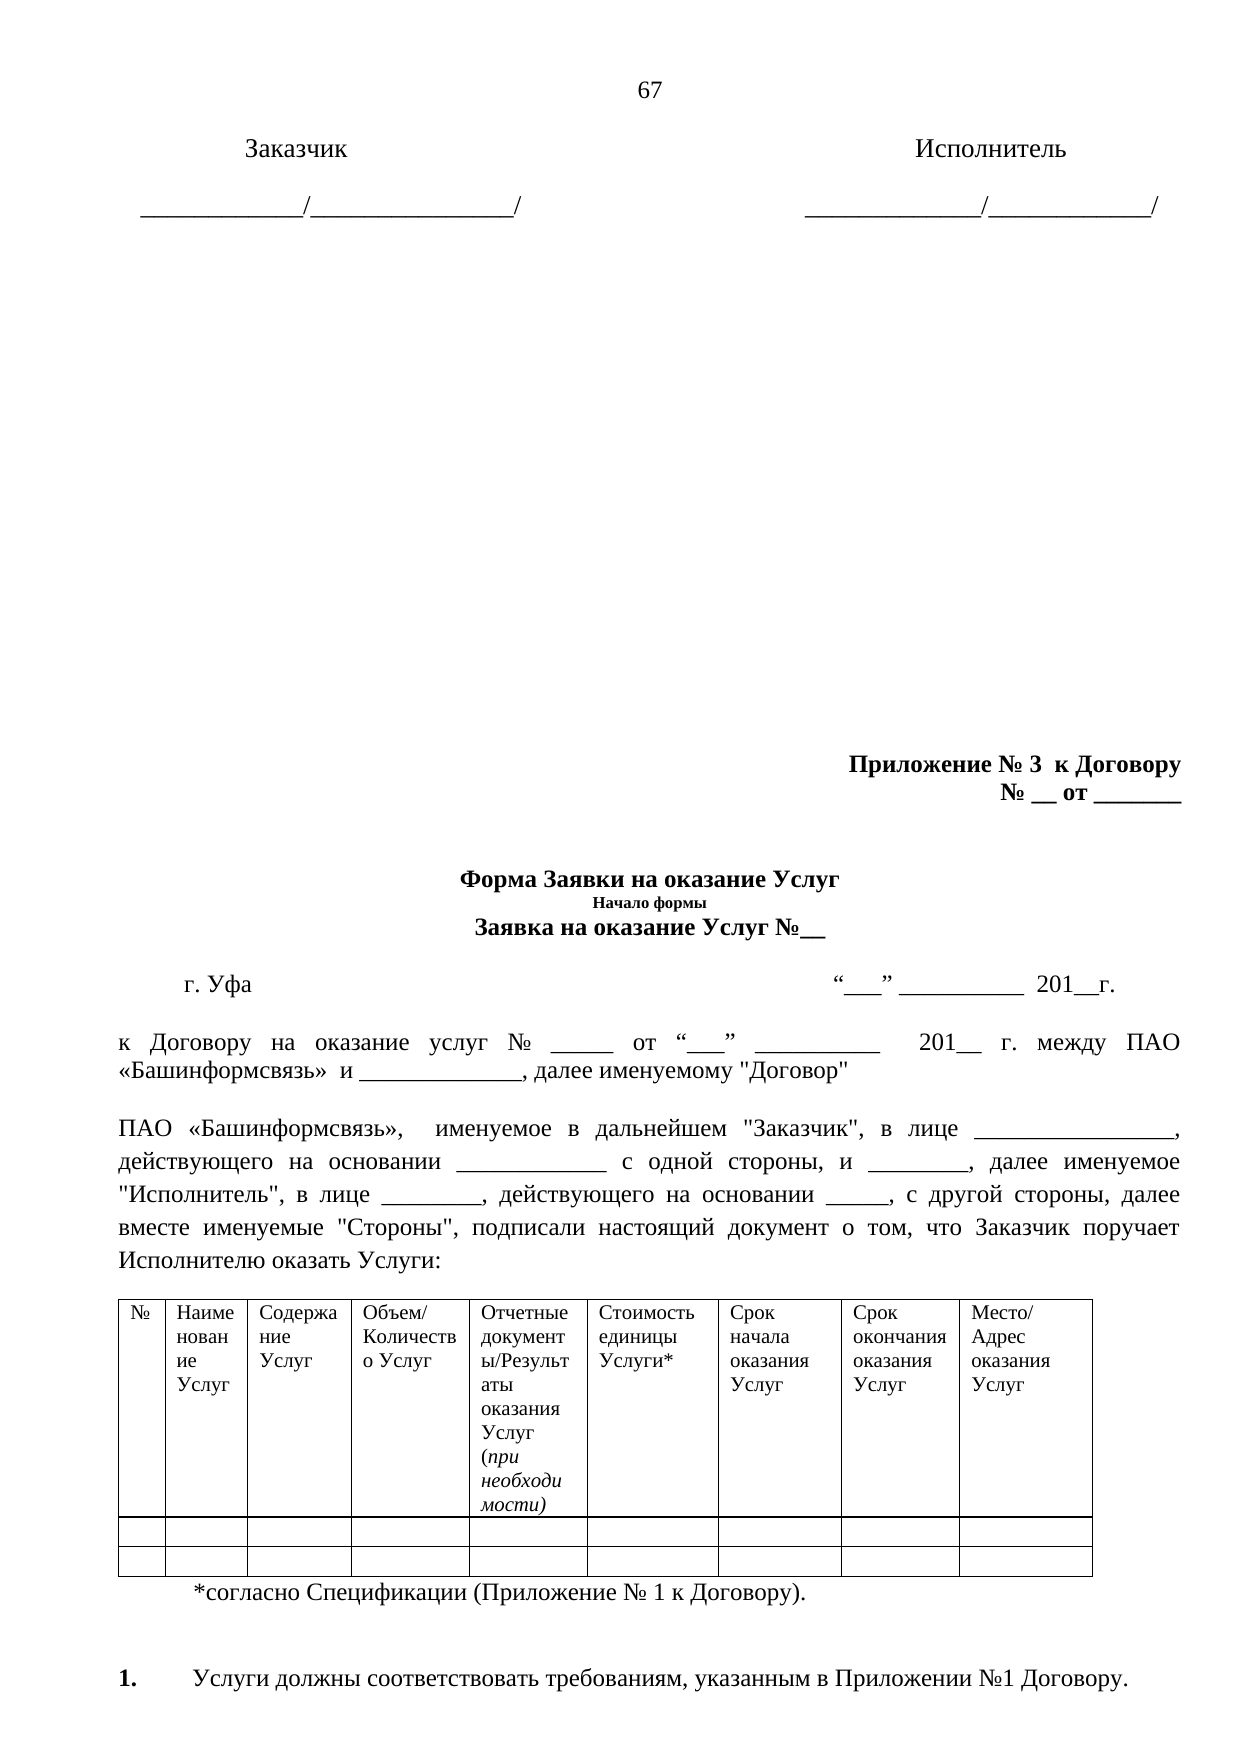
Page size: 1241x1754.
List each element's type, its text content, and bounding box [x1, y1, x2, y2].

table_header Объем/Количество Услуг [352, 1300, 469, 1516]
table_cell [588, 1547, 718, 1576]
text ____________/_______________/ _____________/____________/ [118, 189, 1181, 220]
text Форма Заявки на оказание Услуг [118, 864, 1181, 892]
table_header Место/ Адрес оказания Услуг [960, 1300, 1092, 1516]
text Заказчик Исполнитель [118, 132, 1181, 164]
table_cell [248, 1547, 351, 1576]
table_cell [119, 1518, 165, 1546]
table_cell [719, 1518, 841, 1546]
text Начало формы [118, 892, 1181, 912]
table_cell [119, 1547, 165, 1576]
table_cell [960, 1518, 1092, 1546]
table_cell [352, 1518, 469, 1546]
text г. Уфа “___” __________ 201__г. [118, 969, 1181, 998]
table_cell [719, 1547, 841, 1576]
text ПАО «Башинформсвязь», именуемое в дальнейшем "Заказчик", в лице ________________, действующего на основании ____________ с одной стороны, и ________, далее именуемое "Исполнитель", в лице ________, действующего на основании _____, с другой стороны, далее вместе именуемые "Стороны", подписали настоящий документ о том, что Заказчик поручает Исполнителю оказать Услуги: [118, 1113, 1181, 1274]
table_header Срок окончания оказания Услуг [842, 1300, 959, 1516]
table_cell [842, 1518, 959, 1546]
table_cell [166, 1518, 247, 1546]
list Услуги должны соответствовать требованиям, указанным в Приложении №1 Договору. [118, 1663, 1181, 1692]
table_header Стоимость единицы Услуги* [588, 1300, 718, 1516]
text к Договору на оказание услуг № _____ от “___” __________ 201__ г. между ПАО «Башинформсвязь» и _____________, далее именуемому "Договор" [118, 1027, 1181, 1084]
text Заявка на оказание Услуг №__ [118, 912, 1181, 940]
table_header Наименование Услуг [166, 1300, 247, 1516]
table_cell [470, 1547, 587, 1576]
table_cell [470, 1518, 587, 1546]
table_cell [352, 1547, 469, 1576]
table_cell [588, 1518, 718, 1546]
text № __ от _______ [118, 777, 1181, 806]
table_cell [960, 1547, 1092, 1576]
table_header Срок начала оказания Услуг [719, 1300, 841, 1516]
table_header Отчетные документы/Результаты оказания Услуг (при необходимости) [470, 1300, 587, 1516]
table_header Содержание Услуг [248, 1300, 351, 1516]
text Приложение № 3 к Договору [118, 749, 1181, 777]
text *согласно Спецификации (Приложение № 1 к Договору). [193, 1577, 1181, 1606]
table_cell [166, 1547, 247, 1576]
table_cell [842, 1547, 959, 1576]
table_cell [248, 1518, 351, 1546]
table_header № [119, 1300, 165, 1516]
